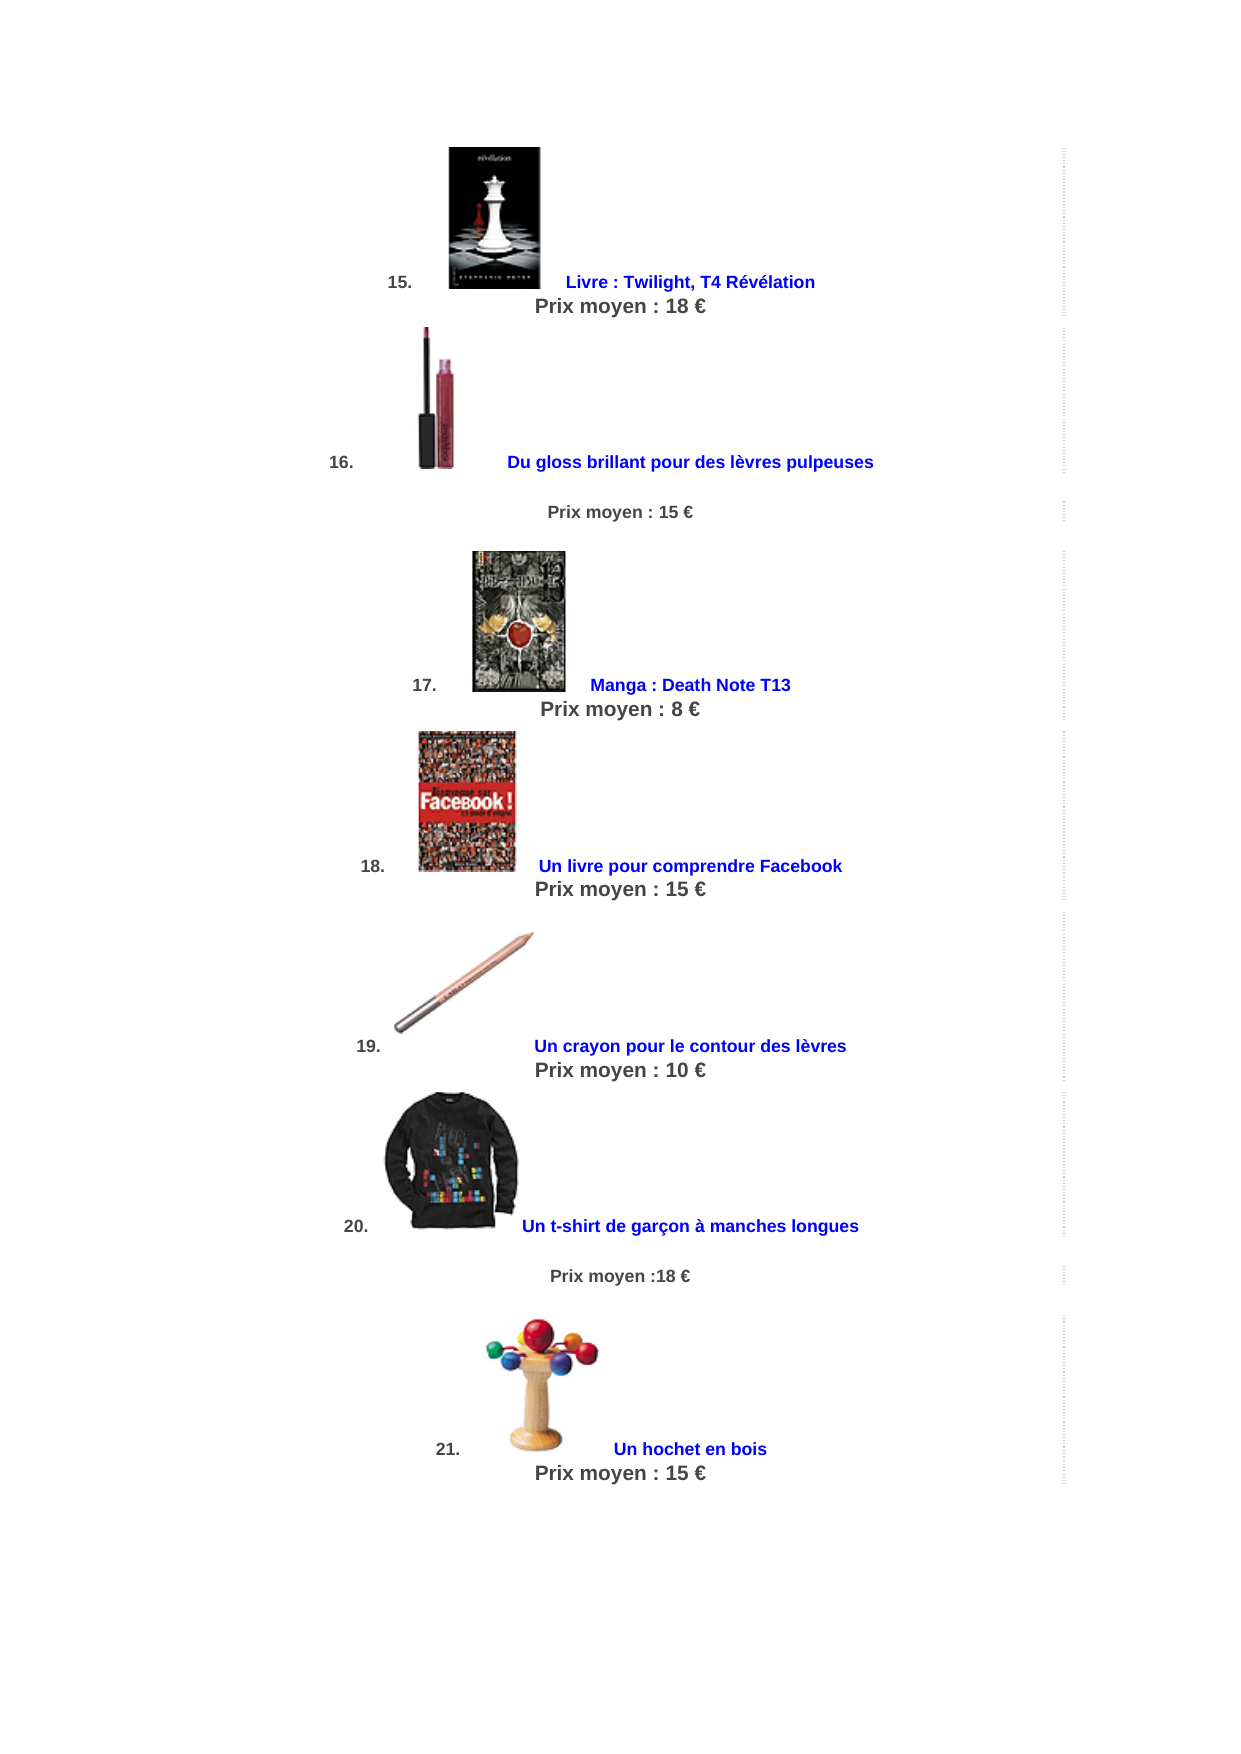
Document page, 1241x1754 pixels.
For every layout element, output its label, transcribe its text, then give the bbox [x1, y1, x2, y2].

text Prix moyen : 18 € [177, 293, 1064, 317]
subtitle Un livre pour comprendre Facebook [140, 731, 1064, 876]
picture [473, 1315, 614, 1456]
subtitle Livre : Twilight, T4 Révélation [140, 148, 1064, 292]
picture [397, 731, 539, 872]
picture [366, 327, 507, 469]
text Prix moyen : 15 € [177, 501, 1064, 522]
text Prix moyen : 15 € [177, 877, 1064, 901]
subtitle Un crayon pour le contour des lèvres [140, 912, 1064, 1056]
picture [381, 1092, 522, 1233]
text Prix moyen : 15 € [177, 1461, 1064, 1485]
text Prix moyen :18 € [177, 1266, 1064, 1286]
subtitle Un t-shirt de garçon à manches longues [140, 1092, 1064, 1236]
text Prix moyen : 8 € [177, 697, 1064, 721]
subtitle Un hochet en bois [140, 1315, 1064, 1459]
subtitle Manga : Death Note T13 [140, 551, 1064, 695]
picture [425, 147, 566, 289]
picture [449, 551, 591, 692]
subtitle Du gloss brillant pour des lèvres pulpeuses [140, 328, 1064, 472]
picture [393, 911, 534, 1053]
text Prix moyen : 10 € [177, 1058, 1064, 1082]
